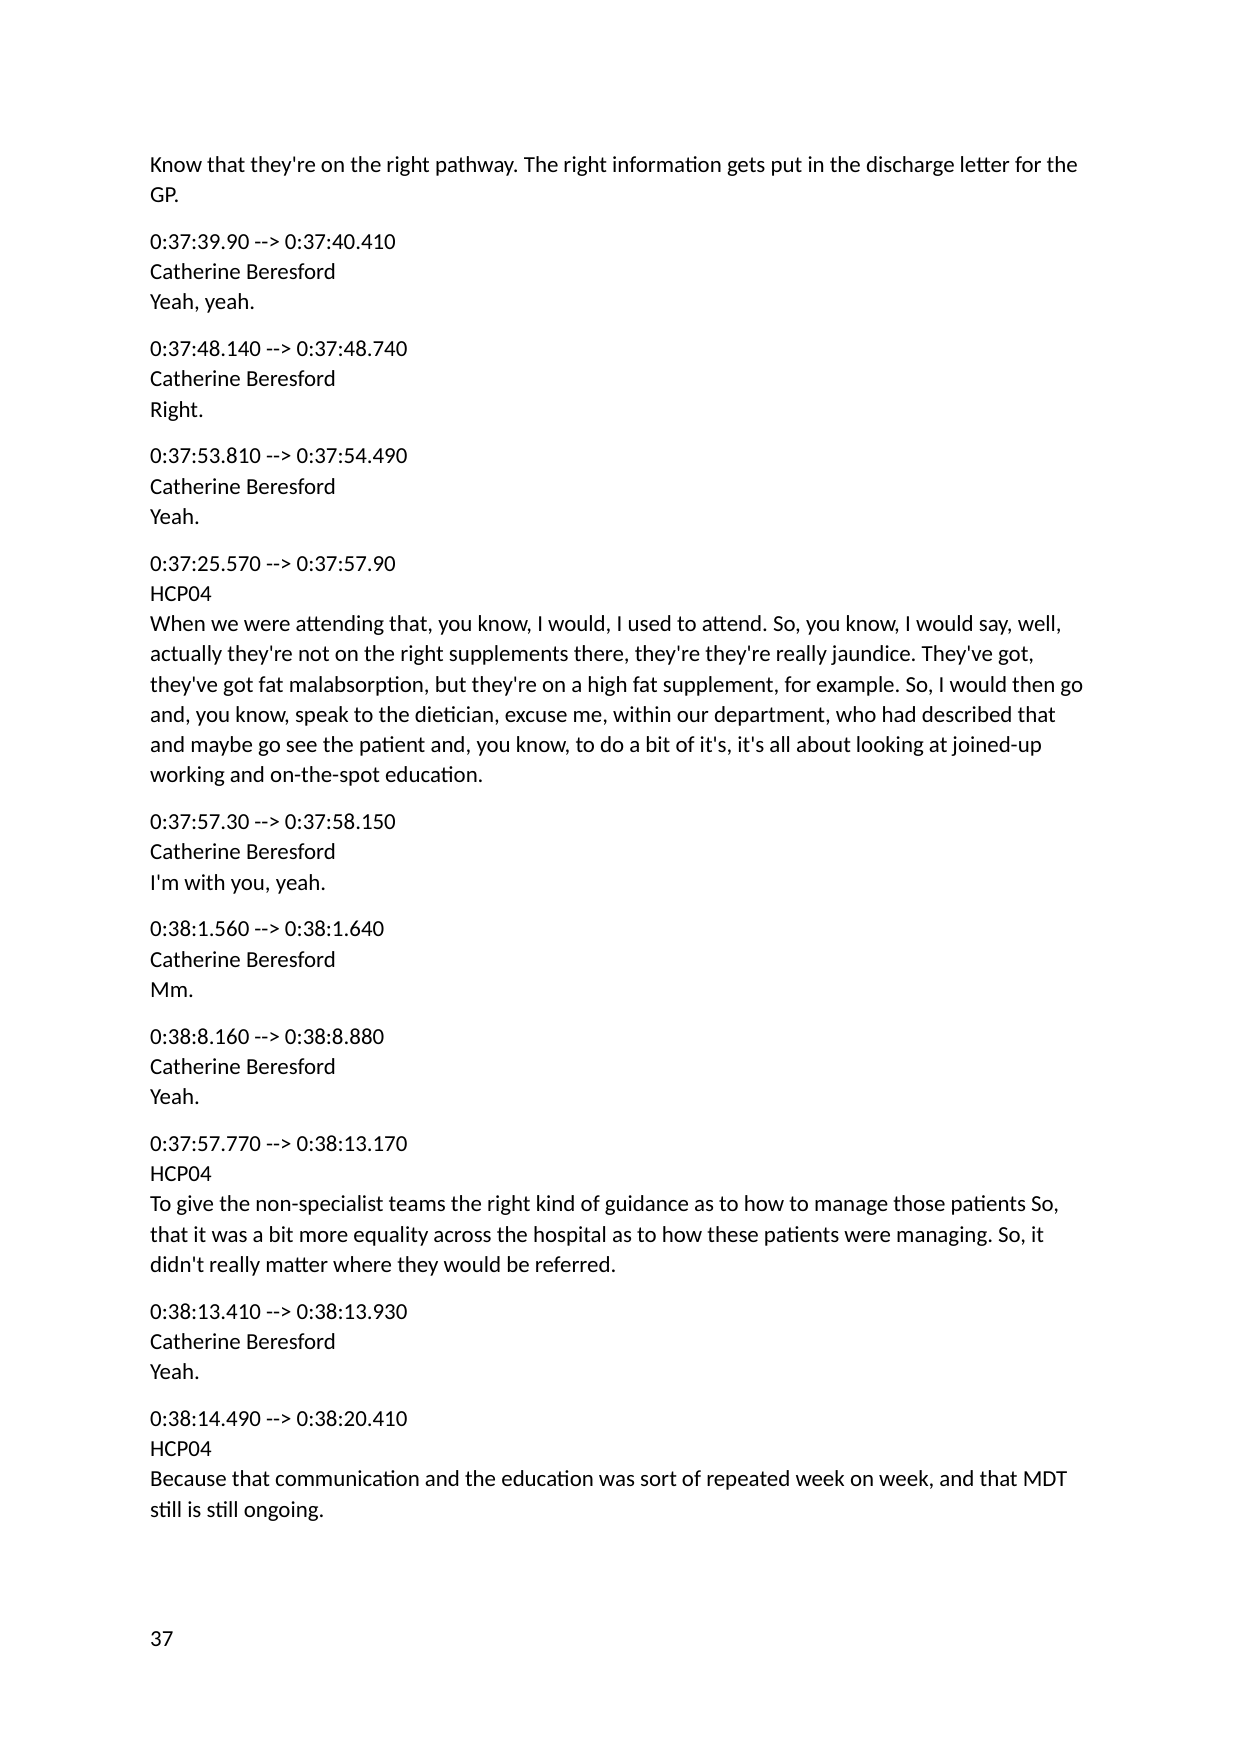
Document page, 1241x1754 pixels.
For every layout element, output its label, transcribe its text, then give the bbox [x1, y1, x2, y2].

text 0:37:39.90 --> 0:37:40.410 Catherine Beresford Yeah, yeah. [150, 227, 1090, 316]
text 0:38:14.490 --> 0:38:20.410 HCP04 Because that communication and the education was sort of repeated week on week, and that MDT still is still ongoing. [150, 1404, 1090, 1523]
text 0:38:1.560 --> 0:38:1.640 Catherine Beresford Mm. [150, 914, 1090, 1003]
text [150, 150, 1090, 208]
text 0:37:57.770 --> 0:38:13.170 HCP04 To give the non-specialist teams the right kind of guidance as to how to manage those patients So, that it was a bit more equality across the hospital as to how these patients were managing. So, it didn't really matter where they would be referred. [150, 1129, 1090, 1278]
text 0:37:53.810 --> 0:37:54.490 Catherine Beresford Yeah. [150, 442, 1090, 530]
text 0:37:57.30 --> 0:37:58.150 Catherine Beresford I'm with you, yeah. [150, 807, 1090, 896]
text 0:37:25.570 --> 0:37:57.90 HCP04 When we were attending that, you know, I would, I used to attend. So, you know, I would say, well, actually they're not on the right supplements there, they're they're really jaundice. They've got, they've got fat malabsorption, but they're on a high fat supplement, for example. So, I would then go and, you know, speak to the dietician, excuse me, within our department, who had described that and maybe go see the patient and, you know, to do a bit of it's, it's all about looking at joined-up working and on-the-spot education. [150, 549, 1090, 788]
text 0:37:48.140 --> 0:37:48.740 Catherine Beresford Right. [150, 334, 1090, 423]
text 0:38:13.410 --> 0:38:13.930 Catherine Beresford Yeah. [150, 1297, 1090, 1385]
text 0:38:8.160 --> 0:38:8.880 Catherine Beresford Yeah. [150, 1022, 1090, 1110]
